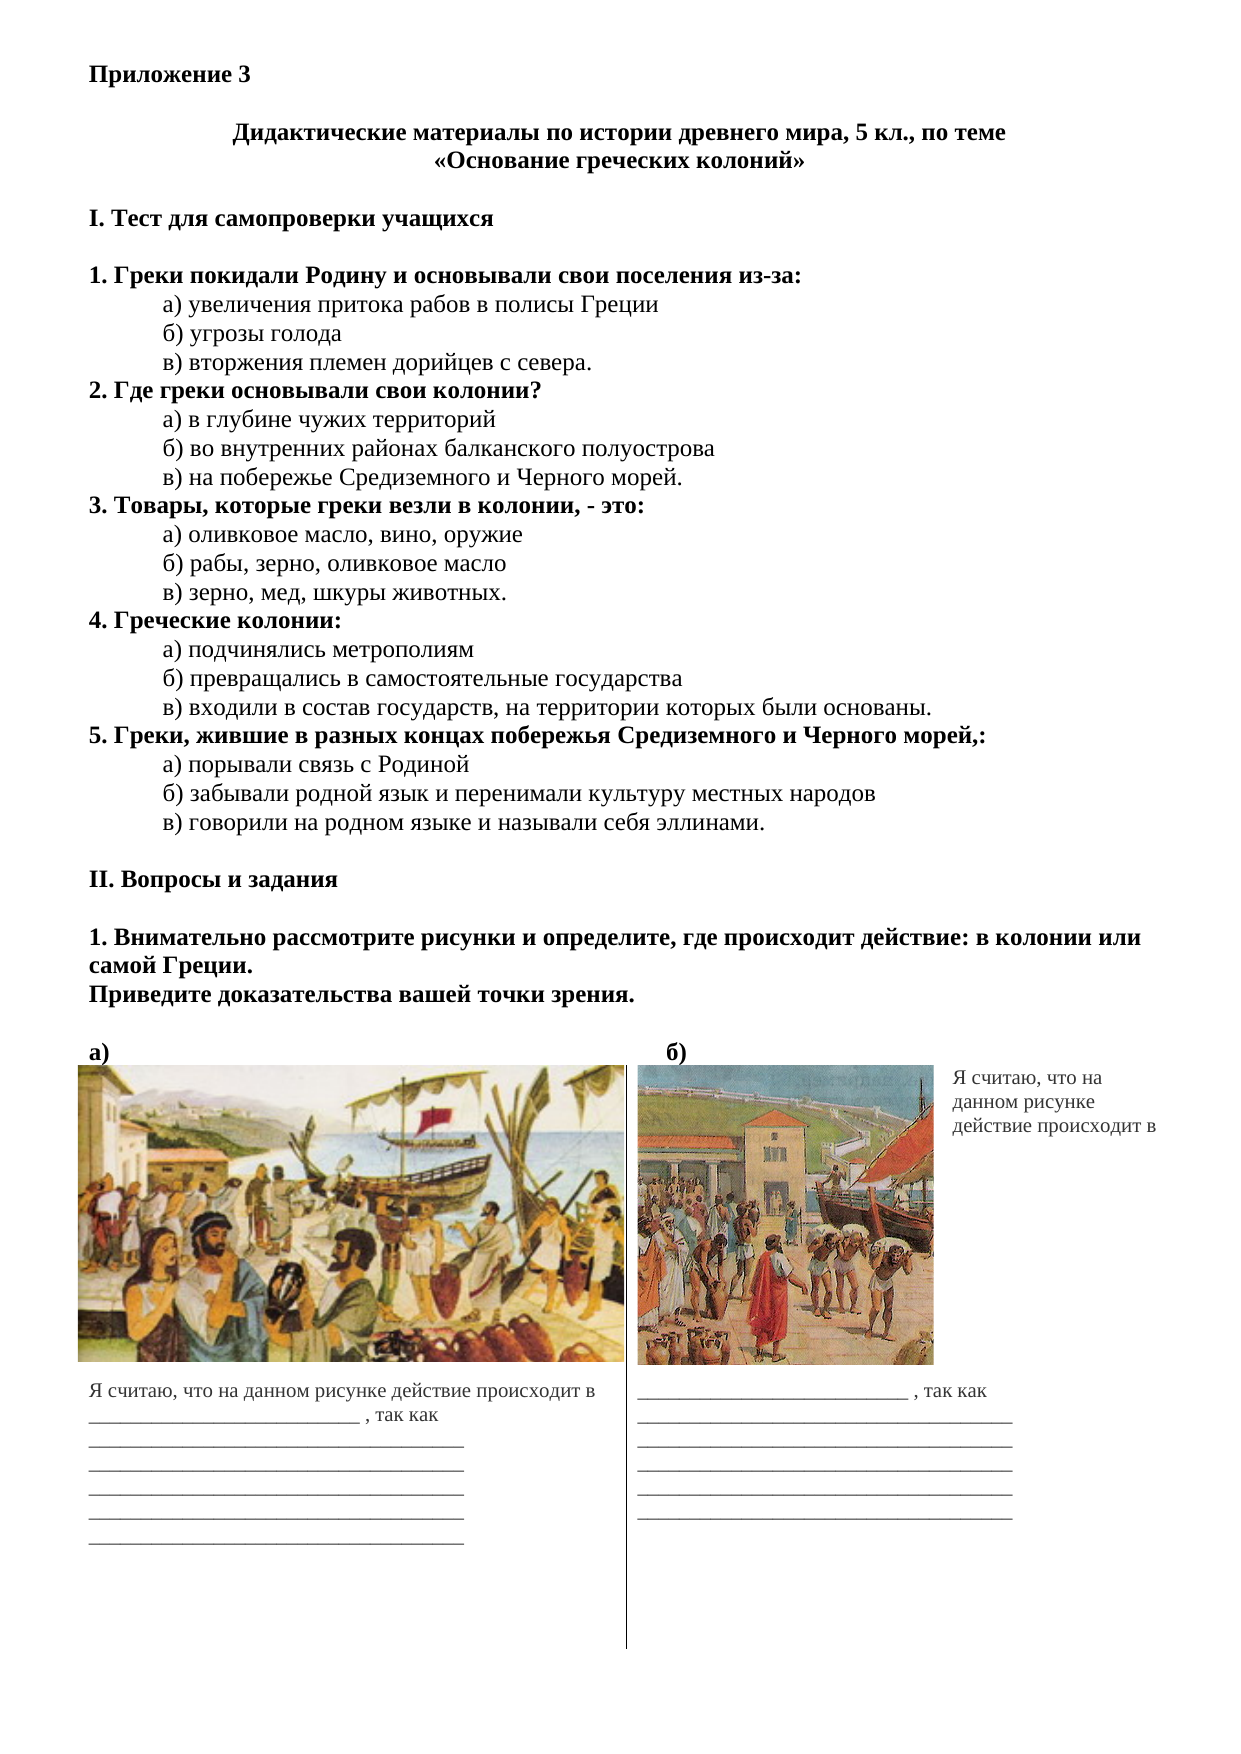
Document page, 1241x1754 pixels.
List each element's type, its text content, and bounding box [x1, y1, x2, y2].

text 3. Товары, которые греки везли в колонии, - это: [89, 490, 1150, 519]
table_header Я считаю, что на данном рисунке действие происходит в __________________________ , так как ____________________________________ ____________________________________ ____________________________________ ____________________________________ ____________________________________ [627, 1065, 1178, 1649]
text а) б) [89, 1037, 1150, 1065]
text 1. Внимательно рассмотрите рисунки и определите, где происходит действие: в колонии или самой Греции. [89, 922, 1150, 979]
text в) говорили на родном языке и называли себя эллинами. [89, 807, 1150, 835]
text 5. Греки, жившие в разных концах побережья Средиземного и Черного морей,: [89, 720, 1150, 749]
text а) порывали связь с Родиной [89, 749, 1150, 778]
text а) оливковое масло, вино, оружие [89, 519, 1150, 548]
text в) на побережье Средиземного и Черного морей. [89, 462, 1150, 490]
text II. Вопросы и задания [89, 864, 1150, 893]
text а) в глубине чужих территорий [89, 404, 1150, 433]
text Приложение 3 [89, 59, 1150, 88]
text в) вторжения племен дорийцев с севера. [89, 347, 1150, 375]
picture [77, 1065, 625, 1362]
text «Основание греческих колоний» [89, 145, 1150, 174]
text б) угрозы голода [89, 318, 1150, 347]
text б) во внутренних районах балканского полуострова [89, 433, 1150, 462]
text Приведите доказательства вашей точки зрения. [89, 979, 1150, 1008]
text 1. Греки покидали Родину и основывали свои поселения из-за: [89, 260, 1150, 289]
text Дидактические материалы по истории древнего мира, 5 кл., по теме [89, 117, 1150, 145]
picture [637, 1065, 933, 1365]
text Тест для самопроверки учащихся [89, 203, 1150, 232]
table_header Я считаю, что на данном рисунке действие происходит в __________________________ , так как ____________________________________ ____________________________________ ____________________________________ ____________________________________ ____________________________________ [78, 1065, 626, 1649]
text 4. Греческие колонии: [89, 605, 1150, 634]
text б) забывали родной язык и перенимали культуру местных народов [89, 778, 1150, 807]
text б) рабы, зерно, оливковое масло [89, 548, 1150, 577]
text 2. Где греки основывали свои колонии? [89, 375, 1150, 404]
text а) увеличения притока рабов в полисы Греции [89, 289, 1150, 318]
text в) зерно, мед, шкуры животных. [89, 577, 1150, 605]
text б) превращались в самостоятельные государства [89, 663, 1150, 692]
text в) входили в состав государств, на территории которых были основаны. [89, 692, 1150, 720]
text а) подчинялись метрополиям [89, 634, 1150, 663]
